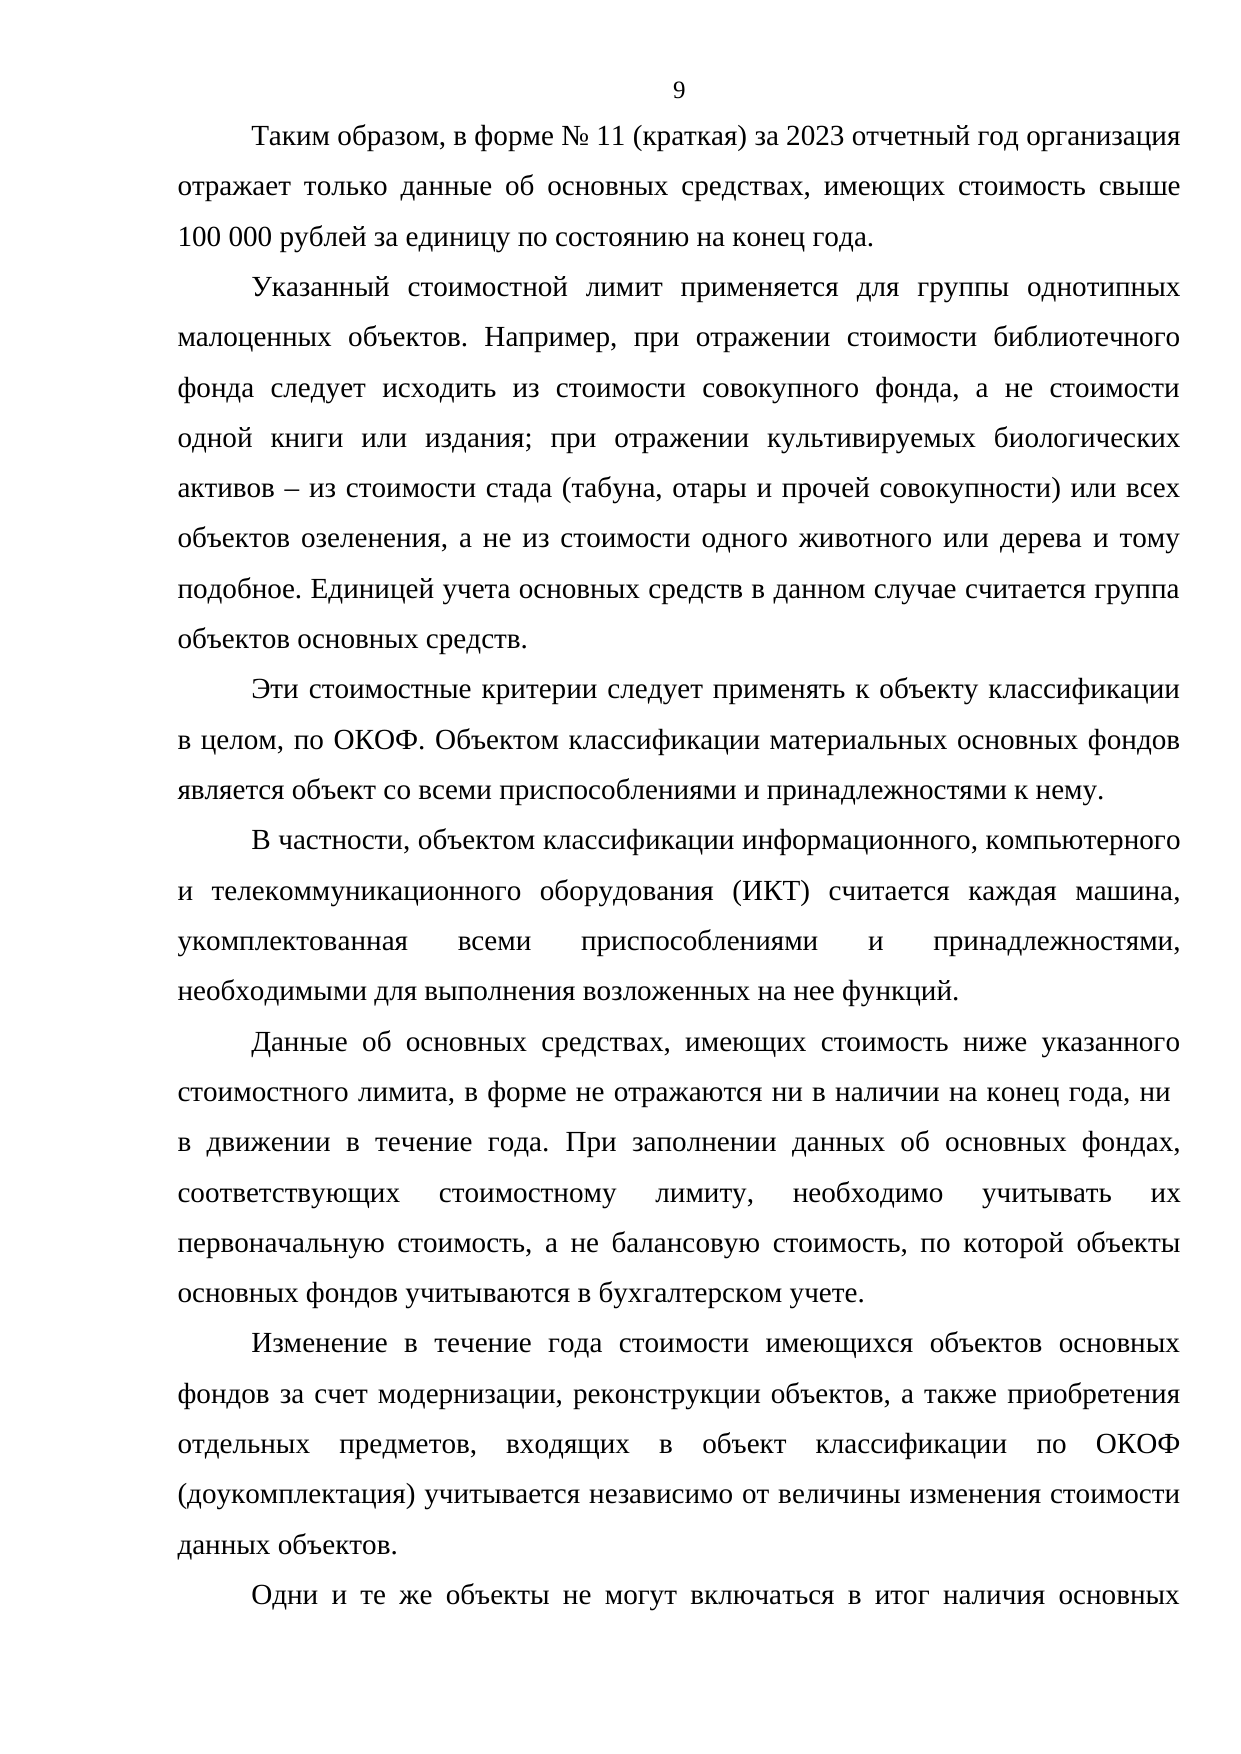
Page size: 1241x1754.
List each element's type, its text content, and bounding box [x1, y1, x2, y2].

text Указанный стоимостной лимит применяется для группы однотипных малоценных объектов. Например, при отражении стоимости библиотечного фонда следует исходить из стоимости совокупного фонда, а не стоимости одной книги или издания; при отражении культивируемых биологических активов – из стоимости стада (табуна, отары и прочей совокупности) или всех объектов озеленения, а не из стоимости одного животного или дерева и тому подобное. Единицей учета основных средств в данном случае считается группа объектов основных средств. [177, 269, 1181, 655]
text Изменение в течение года стоимости имеющихся объектов основных фондов за счет модернизации, реконструкции объектов, а также приобретения отдельных предметов, входящих в объект классификации по ОКОФ (доукомплектация) учитывается независимо от величины изменения стоимости данных объектов. [177, 1326, 1181, 1560]
text Эти стоимостные критерии следует применять к объекту классификации в целом, по ОКОФ. Объектом классификации материальных основных фондов является объект со всеми приспособлениями и принадлежностями к нему. [177, 672, 1181, 806]
text В частности, объектом классификации информационного, компьютерного и телекоммуникационного оборудования (ИКТ) считается каждая машина, укомплектованная всеми приспособлениями и принадлежностями, необходимыми для выполнения возложенных на нее функций. [177, 822, 1181, 1007]
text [177, 1577, 1181, 1611]
text Таким образом, в форме № 11 (краткая) за 2023 отчетный год организация отражает только данные об основных средствах, имеющих стоимость свыше 100 000 рублей за единицу по состоянию на конец года. [177, 118, 1181, 252]
text Данные об основных средствах, имеющих стоимость ниже указанного стоимостного лимита, в форме не отражаются ни в наличии на конец года, ни в движении в течение года. При заполнении данных об основных фондах, соответствующих стоимостному лимиту, необходимо учитывать их первоначальную стоимость, а не балансовую стоимость, по которой объекты основных фондов учитываются в бухгалтерском учете. [177, 1024, 1181, 1309]
